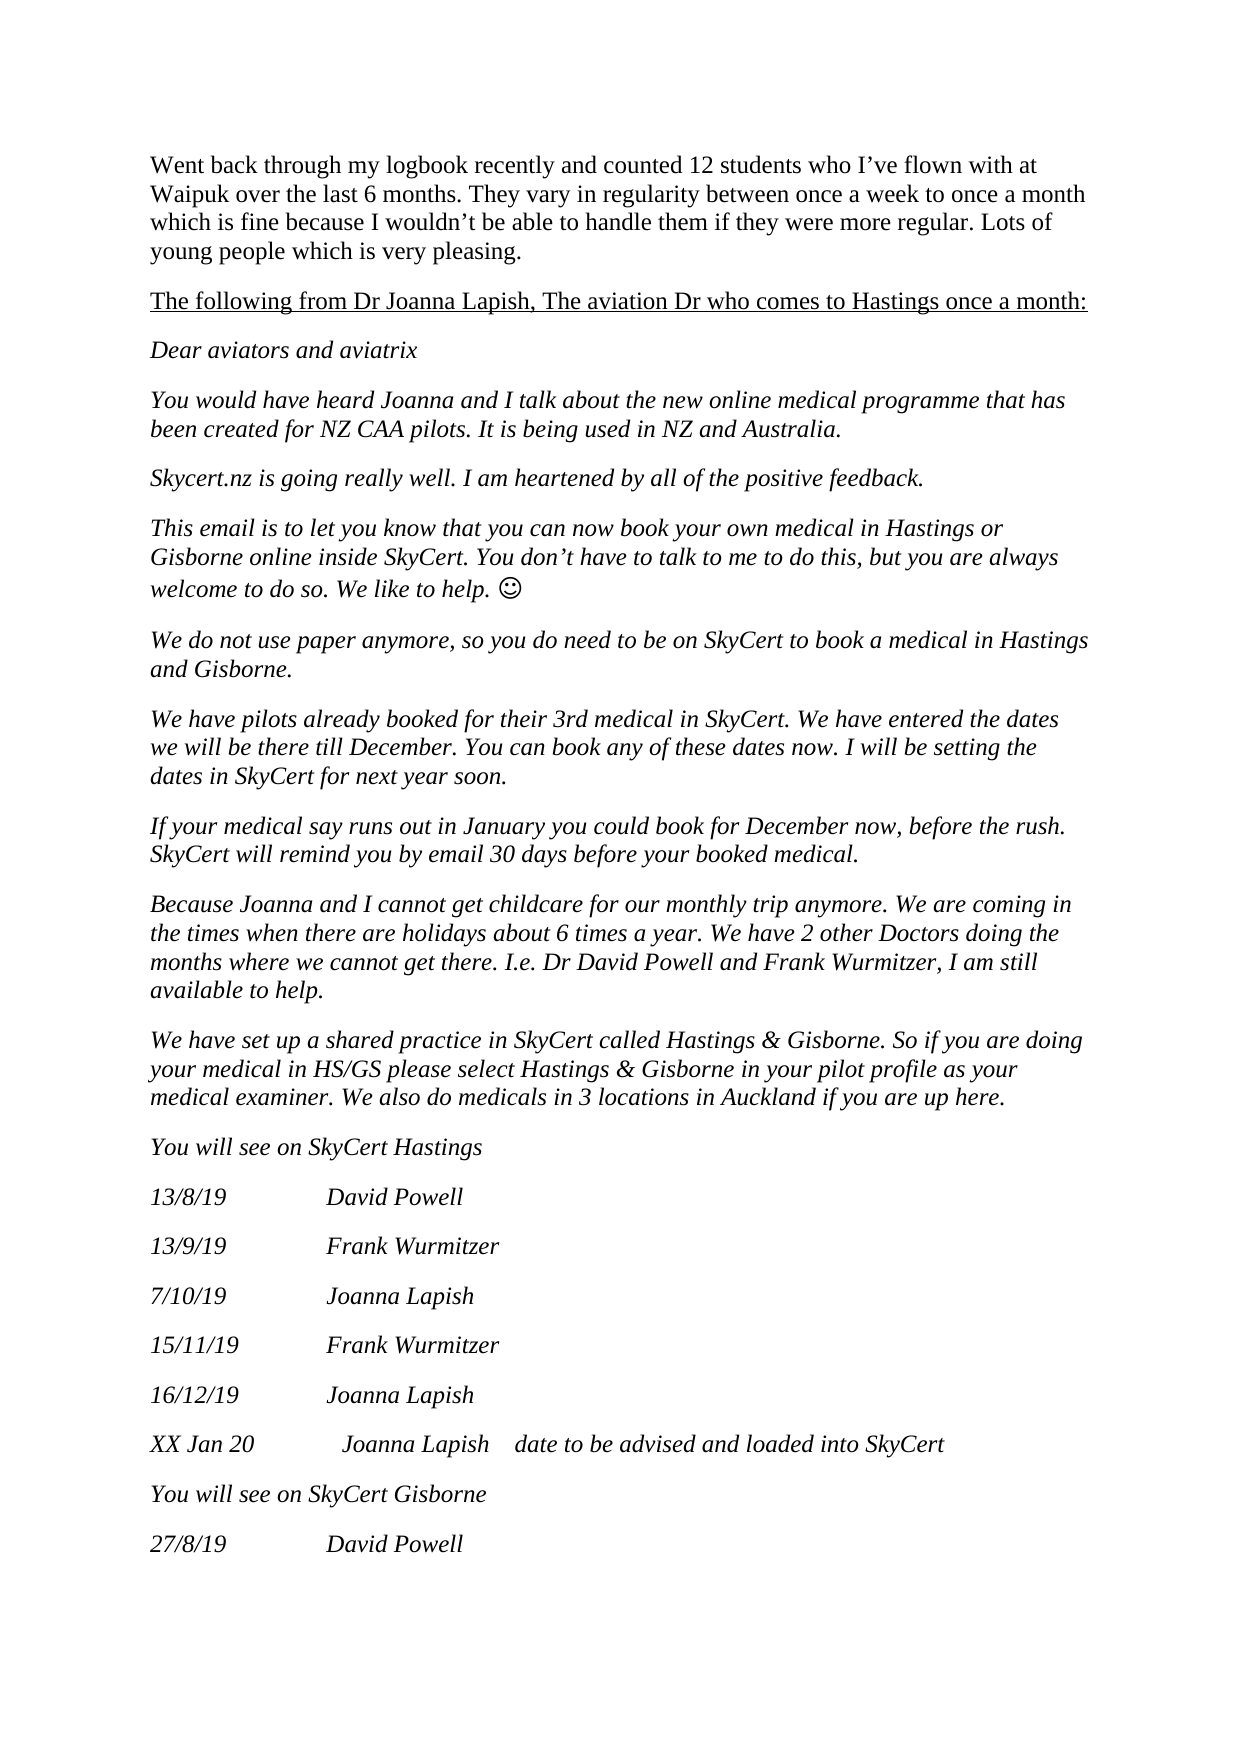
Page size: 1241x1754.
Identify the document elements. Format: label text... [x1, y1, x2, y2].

text Because Joanna and I cannot get childcare for our monthly trip anymore. We are coming in the times when there are holidays about 6 times a year. We have 2 other Doctors doing the months where we cannot get there. I.e. Dr David Powell and Frank Wurmitzer, I am still available to help. [150, 889, 1090, 1004]
text Skycert.nz is going really well. I am heartened by all of the positive feedback. [150, 463, 1090, 492]
text You would have heard Joanna and I talk about the new online medical programme that has been created for NZ CAA pilots. It is being used in NZ and Australia. [150, 385, 1090, 442]
text 15/11/19 Frank Wurmitzer [150, 1330, 1090, 1359]
text Dear aviators and aviatrix [150, 335, 1090, 364]
text We have pilots already booked for their 3rd medical in SkyCert. We have entered the dates we will be there till December. You can book any of these dates now. I will be setting the dates in SkyCert for next year soon. [150, 704, 1090, 790]
text We have set up a shared practice in SkyCert called Hastings & Gisborne. So if you are doing your medical in HS/GS please select Hastings & Gisborne in your pilot profile as your medical examiner. We also do medicals in 3 locations in Auckland if you are up here. [150, 1025, 1090, 1111]
text This email is to let you know that you can now book your own medical in Hastings or Gisborne online inside SkyCert. You don’t have to talk to me to do this, but you are always welcome to do so. We like to help. ☺ [150, 513, 1090, 604]
text 13/8/19 David Powell [150, 1182, 1090, 1210]
text 27/8/19 David Powell [150, 1529, 1090, 1557]
text We do not use paper anymore, so you do need to be on SkyCert to book a medical in Hastings and Gisborne. [150, 625, 1090, 683]
text XX Jan 20 Joanna Lapish date to be advised and loaded into SkyCert [150, 1429, 1090, 1458]
text You will see on SkyCert Hastings [150, 1132, 1090, 1161]
text Went back through my logbook recently and counted 12 students who I’ve flown with at Waipuk over the last 6 months. They vary in regularity between once a week to once a month which is fine because I wouldn’t be able to handle them if they were more regular. Lots of young people which is very pleasing. [150, 150, 1090, 265]
text 7/10/19 Joanna Lapish [150, 1281, 1090, 1309]
text The following from Dr Joanna Lapish, The aviation Dr who comes to Hastings once a month: [150, 286, 1090, 314]
text You will see on SkyCert Gisborne [150, 1479, 1090, 1508]
text If your medical say runs out in January you could book for December now, before the rush. SkyCert will remind you by email 30 days before your booked medical. [150, 811, 1090, 868]
text 13/9/19 Frank Wurmitzer [150, 1231, 1090, 1260]
text 16/12/19 Joanna Lapish [150, 1380, 1090, 1409]
